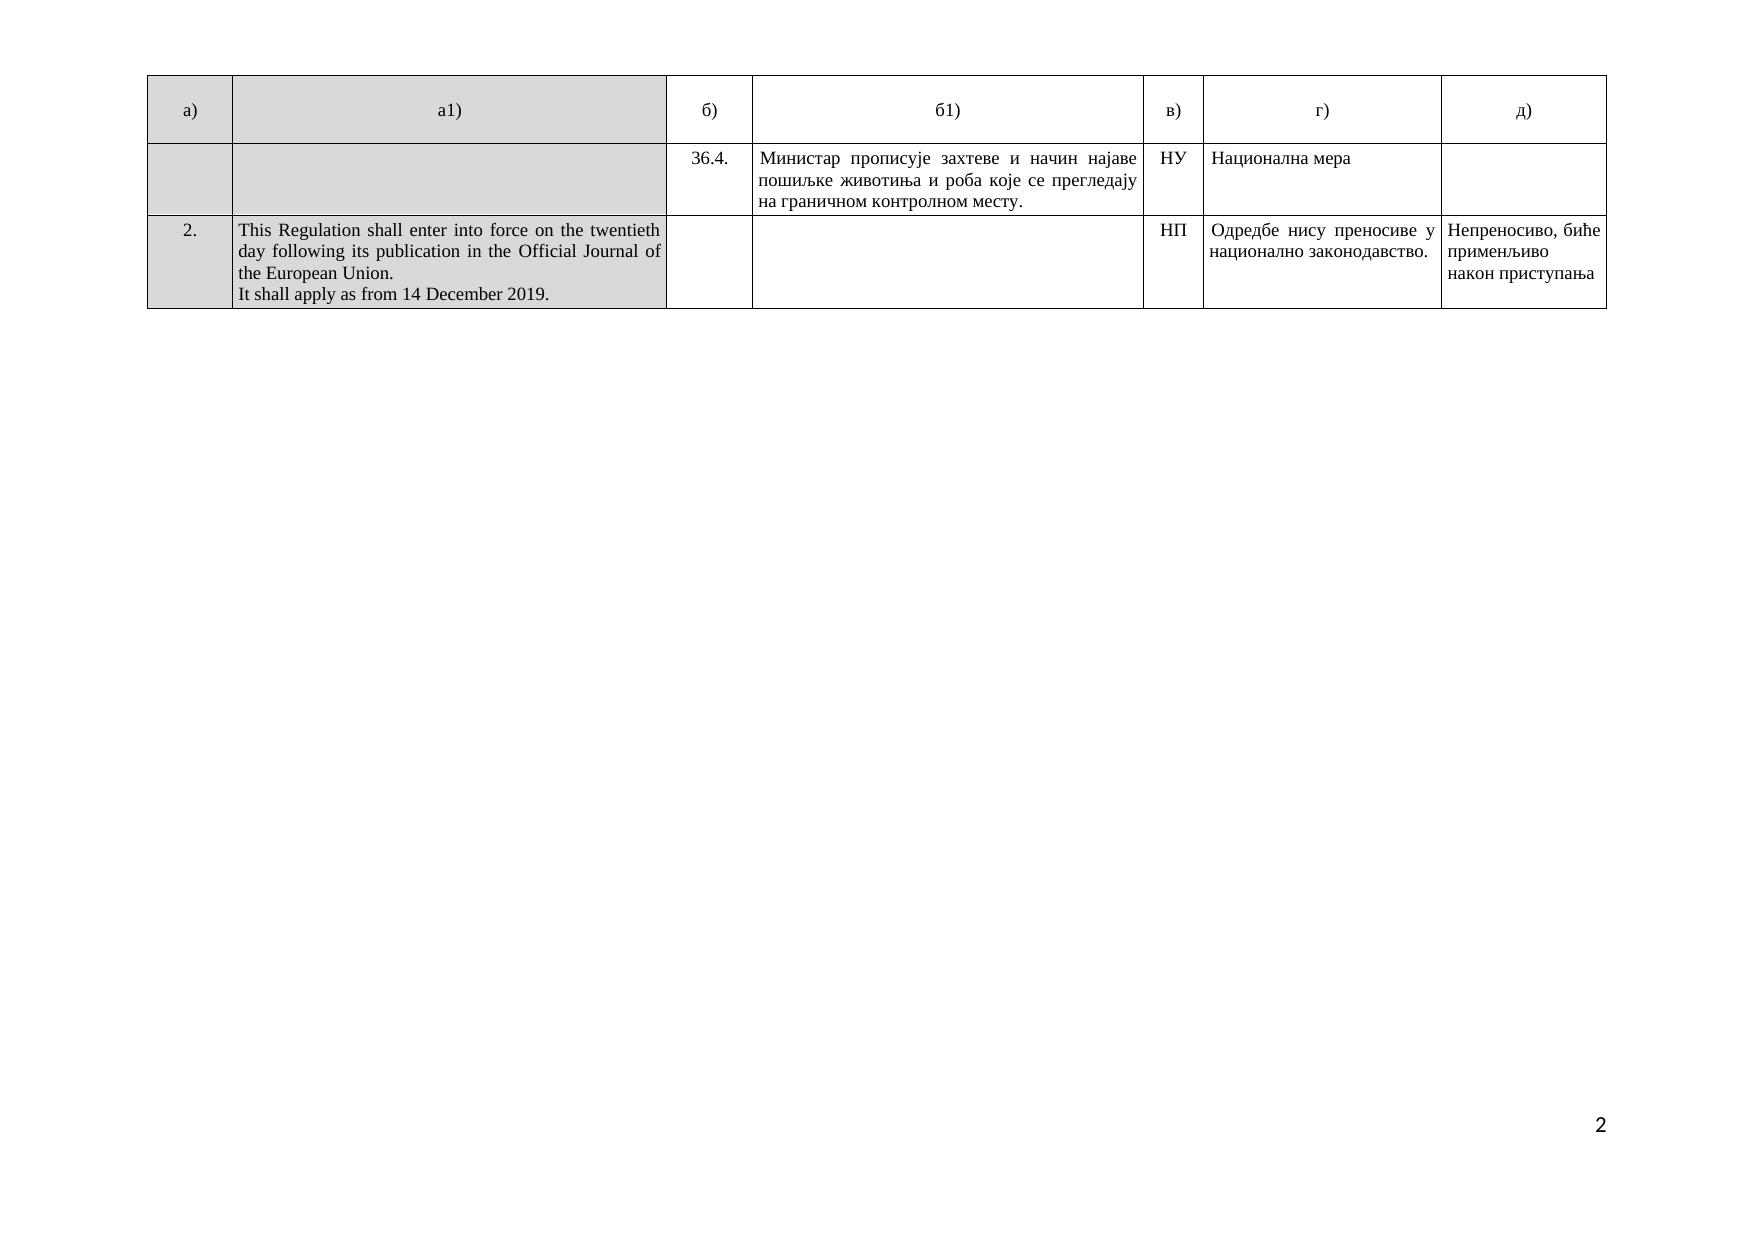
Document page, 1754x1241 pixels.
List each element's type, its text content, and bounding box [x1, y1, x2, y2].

table_cell This Regulation shall enter into force on the twentieth day following its publication in the Official Journal of the European Union. It shall apply as from 14 December 2019. [233, 216, 666, 308]
table_cell Министар прописује захтеве и начин најаве пошиљке животиња и роба које се прегледају на граничном контролном месту. [753, 144, 1143, 214]
table_cell 36.4. [667, 144, 752, 214]
table_header а) [148, 76, 232, 143]
table_cell [753, 216, 1143, 308]
table_cell Одредбе нису преносиве у национално законодавство. [1204, 216, 1441, 308]
table_cell [148, 144, 232, 214]
table_cell [233, 144, 666, 214]
table_cell [667, 216, 752, 308]
table_header б) [667, 76, 752, 143]
table_header в) [1144, 76, 1203, 143]
table_cell [1442, 144, 1606, 214]
table_header а1) [233, 76, 666, 143]
table_cell 2. [148, 216, 232, 308]
table_cell НП [1144, 216, 1203, 308]
table_cell НУ [1144, 144, 1203, 214]
table_header б1) [753, 76, 1143, 143]
table_cell Национална мера [1204, 144, 1441, 214]
table_header д) [1442, 76, 1606, 143]
table_header г) [1204, 76, 1441, 143]
table_cell Непреносиво, биће применљиво након приступања [1442, 216, 1606, 308]
